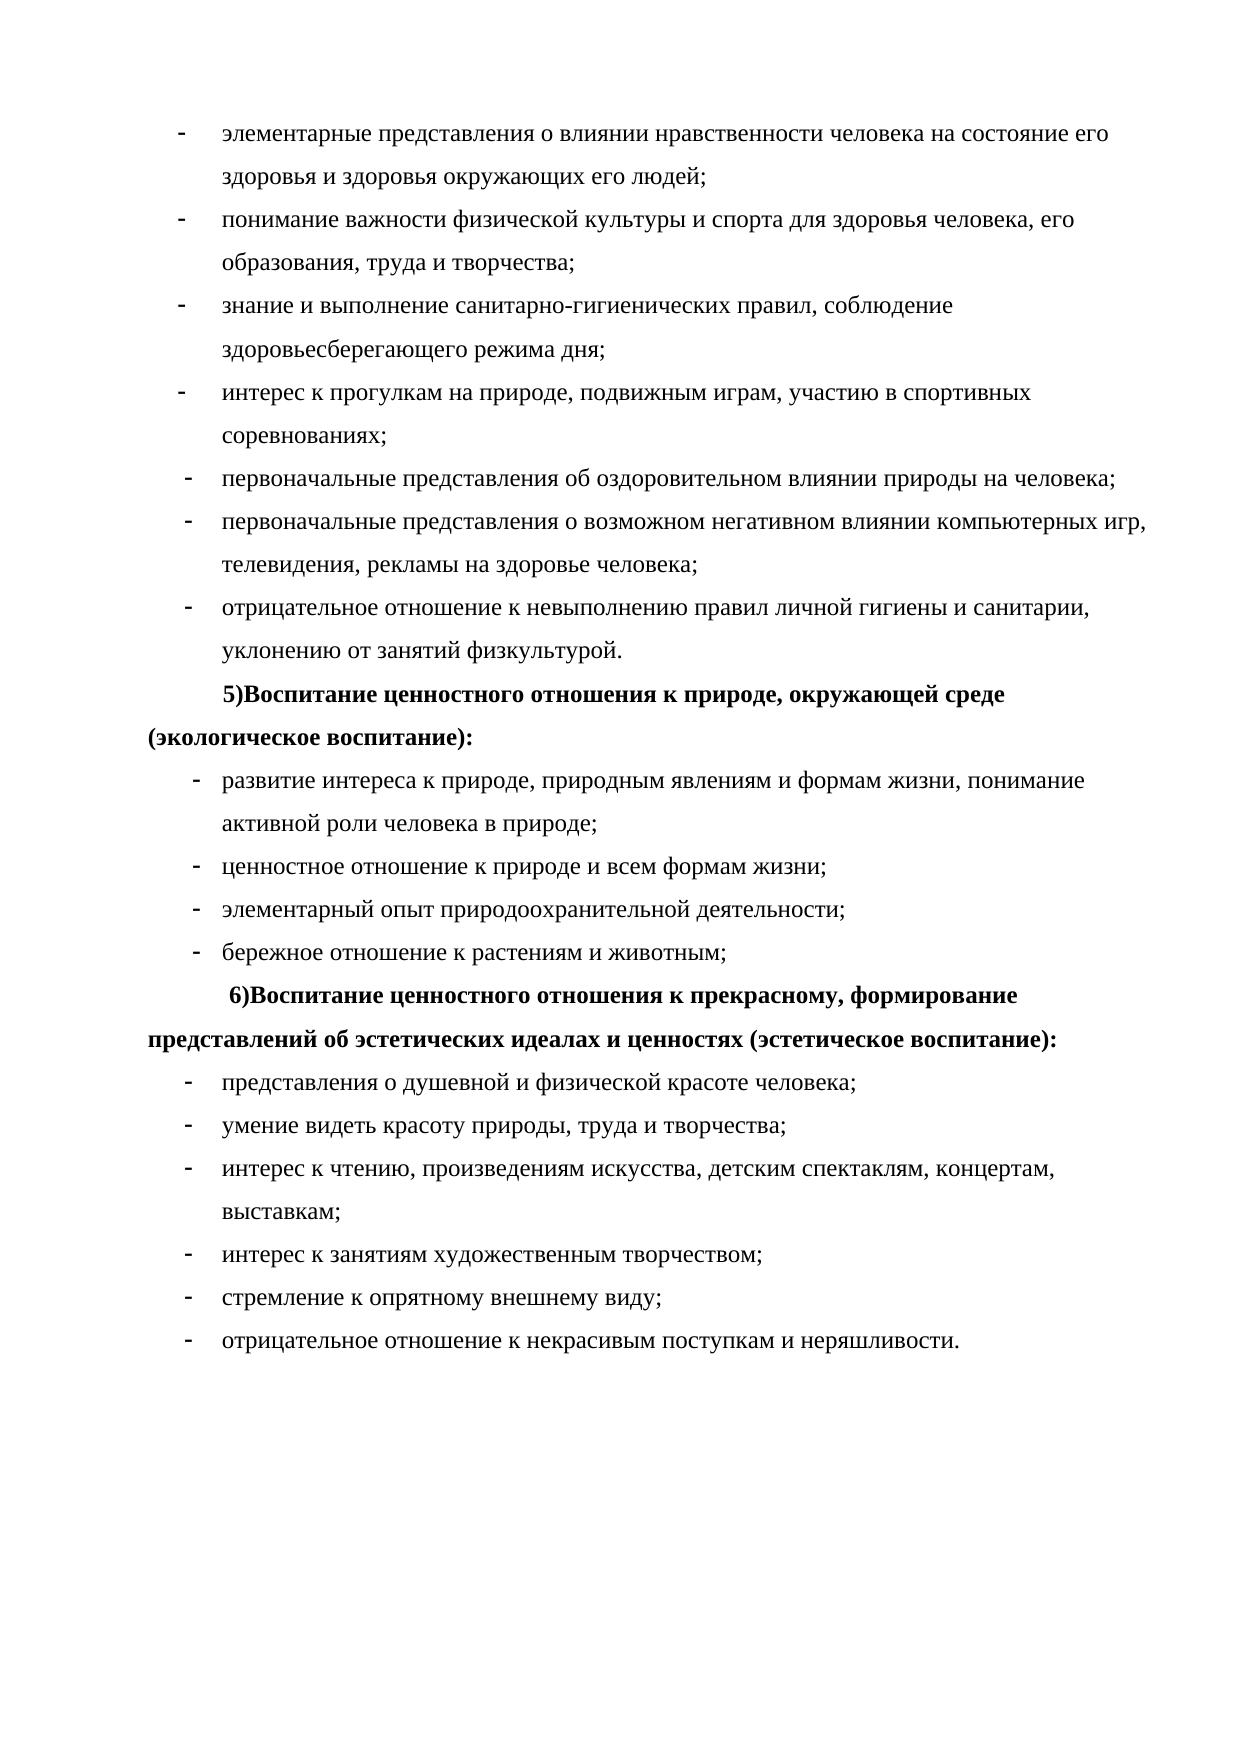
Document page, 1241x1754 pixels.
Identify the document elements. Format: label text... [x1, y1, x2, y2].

list ценностное отношение к природе и всем формам жизни; [192, 851, 1152, 880]
subtitle 5)Воспитание ценностного отношения к природе, окружающей среде (экологическое воспитание): [148, 679, 1152, 751]
list элементарные представления о влиянии нравственности человека на состояние его здоровья и здоровья окружающих его людей; [177, 118, 1152, 190]
list развитие интереса к природе, природным явлениям и формам жизни, понимание активной роли человека в природе; [192, 765, 1152, 837]
list бережное отношение к растениям и животным; [192, 937, 1152, 966]
list понимание важности физической культуры и спорта для здоровья человека, его образования, труда и творчества; [177, 204, 1152, 276]
list интерес к прогулкам на природе, подвижным играм, участию в спортивных соревнованиях; [177, 377, 1152, 449]
list знание и выполнение санитарно-гигиенических правил, соблюдение здоровьесберегающего режима дня; [177, 291, 1152, 362]
subtitle 6)Воспитание ценностного отношения к прекрасному, формирование представлений об эстетических идеалах и ценностях (эстетическое воспитание): [148, 981, 1152, 1052]
list первоначальные представления об оздоровительном влиянии природы на человека; [184, 463, 1152, 492]
list интерес к занятиям художественным творчеством; [184, 1239, 1152, 1268]
list представления о душевной и физической красоте человека; [184, 1067, 1152, 1096]
list первоначальные представления о возможном негативном влиянии компьютерных игр, телевидения, рекламы на здоровье человека; [184, 506, 1152, 578]
list элементарный опыт природоохранительной деятельности; [192, 894, 1152, 923]
list стремление к опрятному внешнему виду; [184, 1282, 1152, 1311]
list интерес к чтению, произведениям искусства, детским спектаклям, концертам, выставкам; [184, 1153, 1152, 1225]
list отрицательное отношение к некрасивым поступкам и неряшливости. [184, 1326, 1152, 1354]
list умение видеть красоту природы, труда и творчества; [184, 1110, 1152, 1139]
list отрицательное отношение к невыполнению правил личной гигиены и санитарии, уклонению от занятий физкультурой. [184, 592, 1152, 664]
